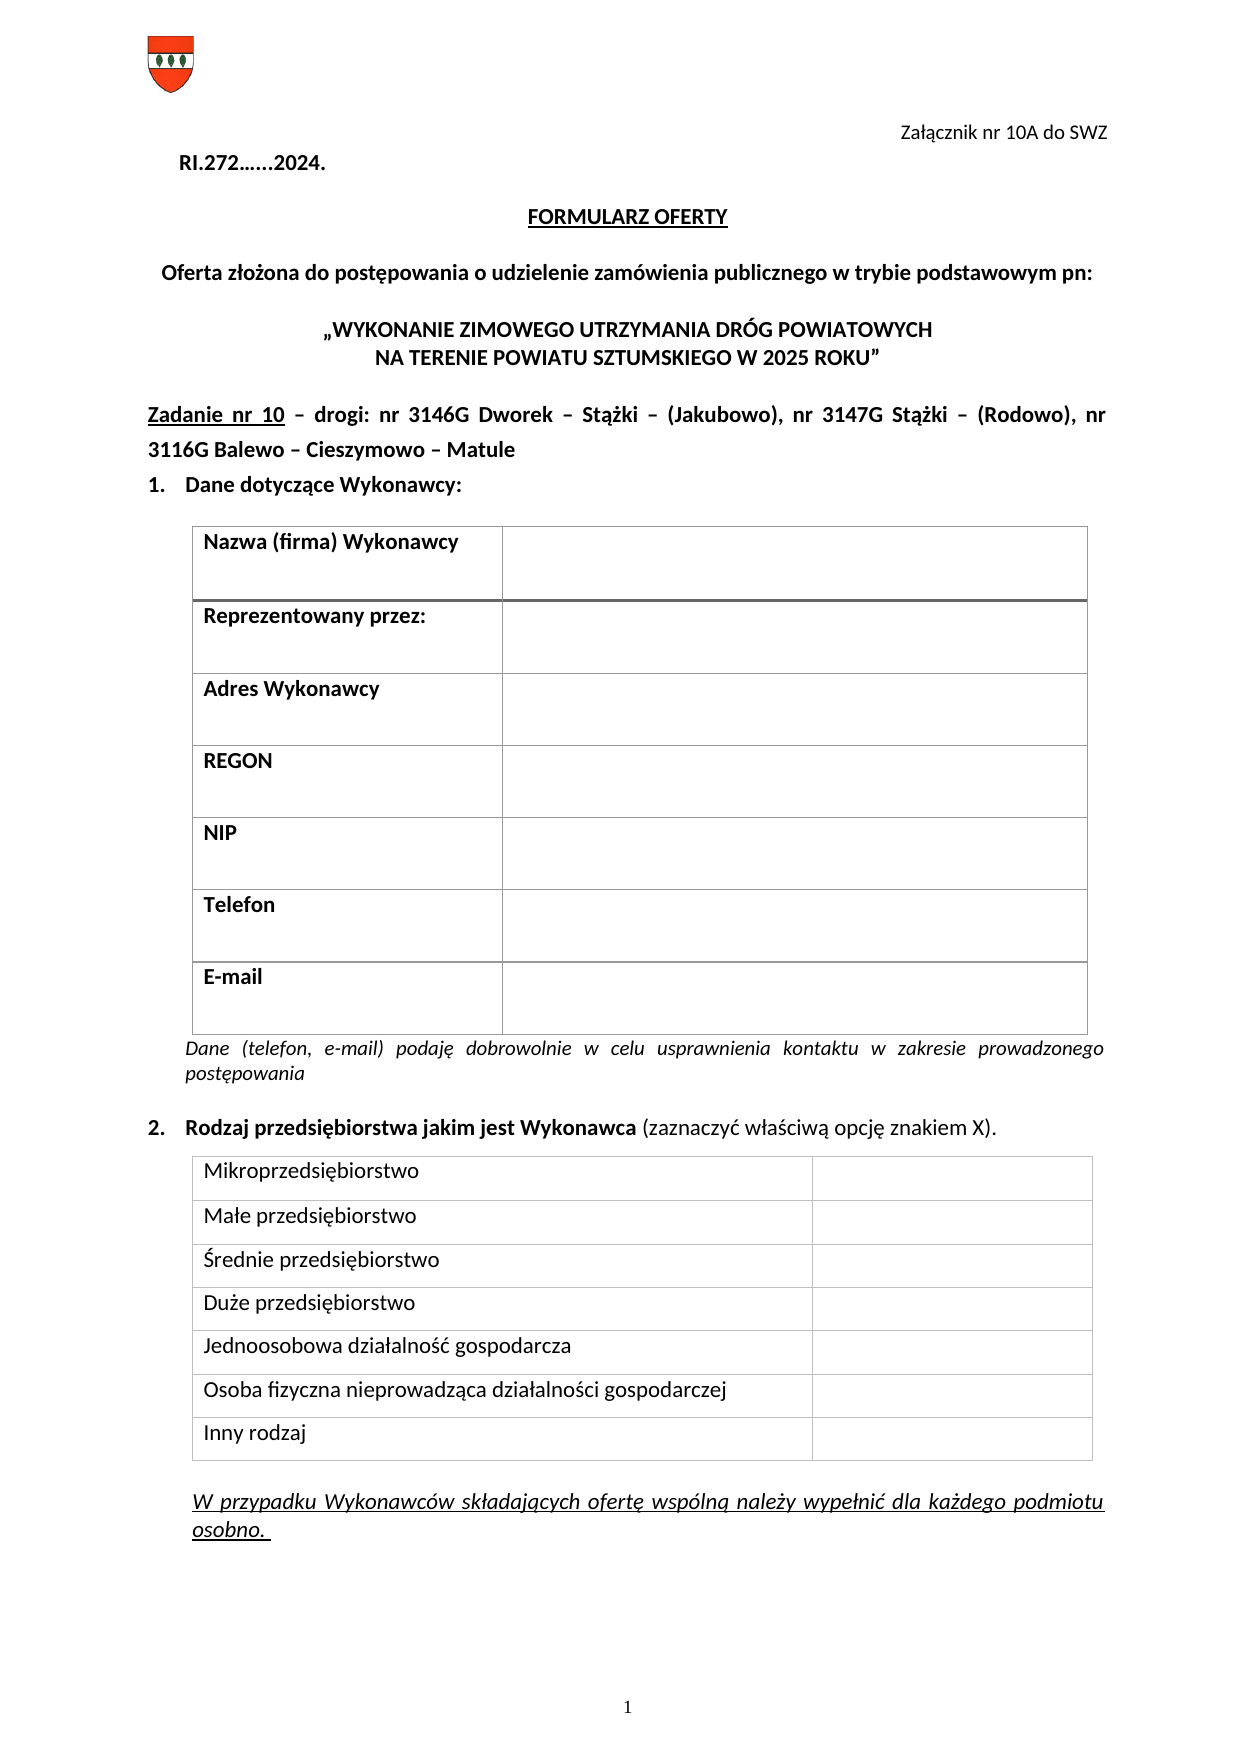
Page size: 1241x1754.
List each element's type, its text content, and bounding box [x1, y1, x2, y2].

table_cell [813, 1375, 1092, 1417]
text Zadanie nr 10 – drogi: nr 3146G Dworek – Stążki – (Jakubowo), nr 3147G Stążki – (Rodowo), nr 3116G Balewo – Cieszymowo – Matule [148, 400, 1107, 463]
table_cell E-mail [193, 963, 502, 1034]
list Dane dotyczące Wykonawcy: [148, 470, 1107, 498]
table_cell [813, 1245, 1092, 1287]
table_cell REGON [193, 746, 502, 817]
table_cell [503, 674, 1087, 745]
table_cell [503, 890, 1087, 961]
table_header Mikroprzedsiębiorstwo [193, 1157, 812, 1200]
list Rodzaj przedsiębiorstwa jakim jest Wykonawca (zaznaczyć właściwą opcję znakiem X). [148, 1113, 1107, 1142]
table_header [503, 527, 1087, 598]
table_cell [503, 818, 1087, 889]
table_cell Osoba fizyczna nieprowadząca działalności gospodarczej [193, 1375, 812, 1417]
table_cell NIP [193, 818, 502, 889]
table_cell Małe przedsiębiorstwo [193, 1201, 812, 1244]
table_cell [503, 746, 1087, 817]
table_cell [813, 1331, 1092, 1374]
table_header Nazwa (firma) Wykonawcy [193, 527, 502, 598]
text W przypadku Wykonawców składających ofertę wspólną należy wypełnić dla każdego podmiotu osobno. [192, 1487, 1107, 1543]
text Dane (telefon, e-mail) podaję dobrowolnie w celu usprawnienia kontaktu w zakresie prowadzonego postępowania [185, 1035, 1107, 1086]
table_cell Duże przedsiębiorstwo [193, 1288, 812, 1330]
table_cell Średnie przedsiębiorstwo [193, 1245, 812, 1287]
table_cell [813, 1288, 1092, 1330]
table_cell Inny rodzaj [193, 1418, 812, 1460]
table_cell [503, 963, 1087, 1034]
table_cell [813, 1201, 1092, 1244]
table_header [813, 1157, 1092, 1200]
table_cell Reprezentowany przez: [193, 602, 502, 673]
text „WYKONANIE ZIMOWEGO UTRZYMANIA DRÓG POWIATOWYCH NA TERENIE POWIATU SZTUMSKIEGO W 2025 ROKU” [148, 315, 1107, 371]
text Załącznik nr 10A do SWZ [133, 119, 1107, 145]
picture [147, 36, 194, 93]
table_cell [503, 602, 1087, 673]
text FORMULARZ OFERTY [148, 202, 1107, 230]
table_cell [813, 1418, 1092, 1460]
text Oferta złożona do postępowania o udzielenie zamówienia publicznego w trybie podstawowym pn: [148, 258, 1107, 286]
table_cell Adres Wykonawcy [193, 674, 502, 745]
text RI.272…...2024. [179, 148, 1107, 177]
table_cell Jednoosobowa działalność gospodarcza [193, 1331, 812, 1374]
table_cell Telefon [193, 890, 502, 961]
